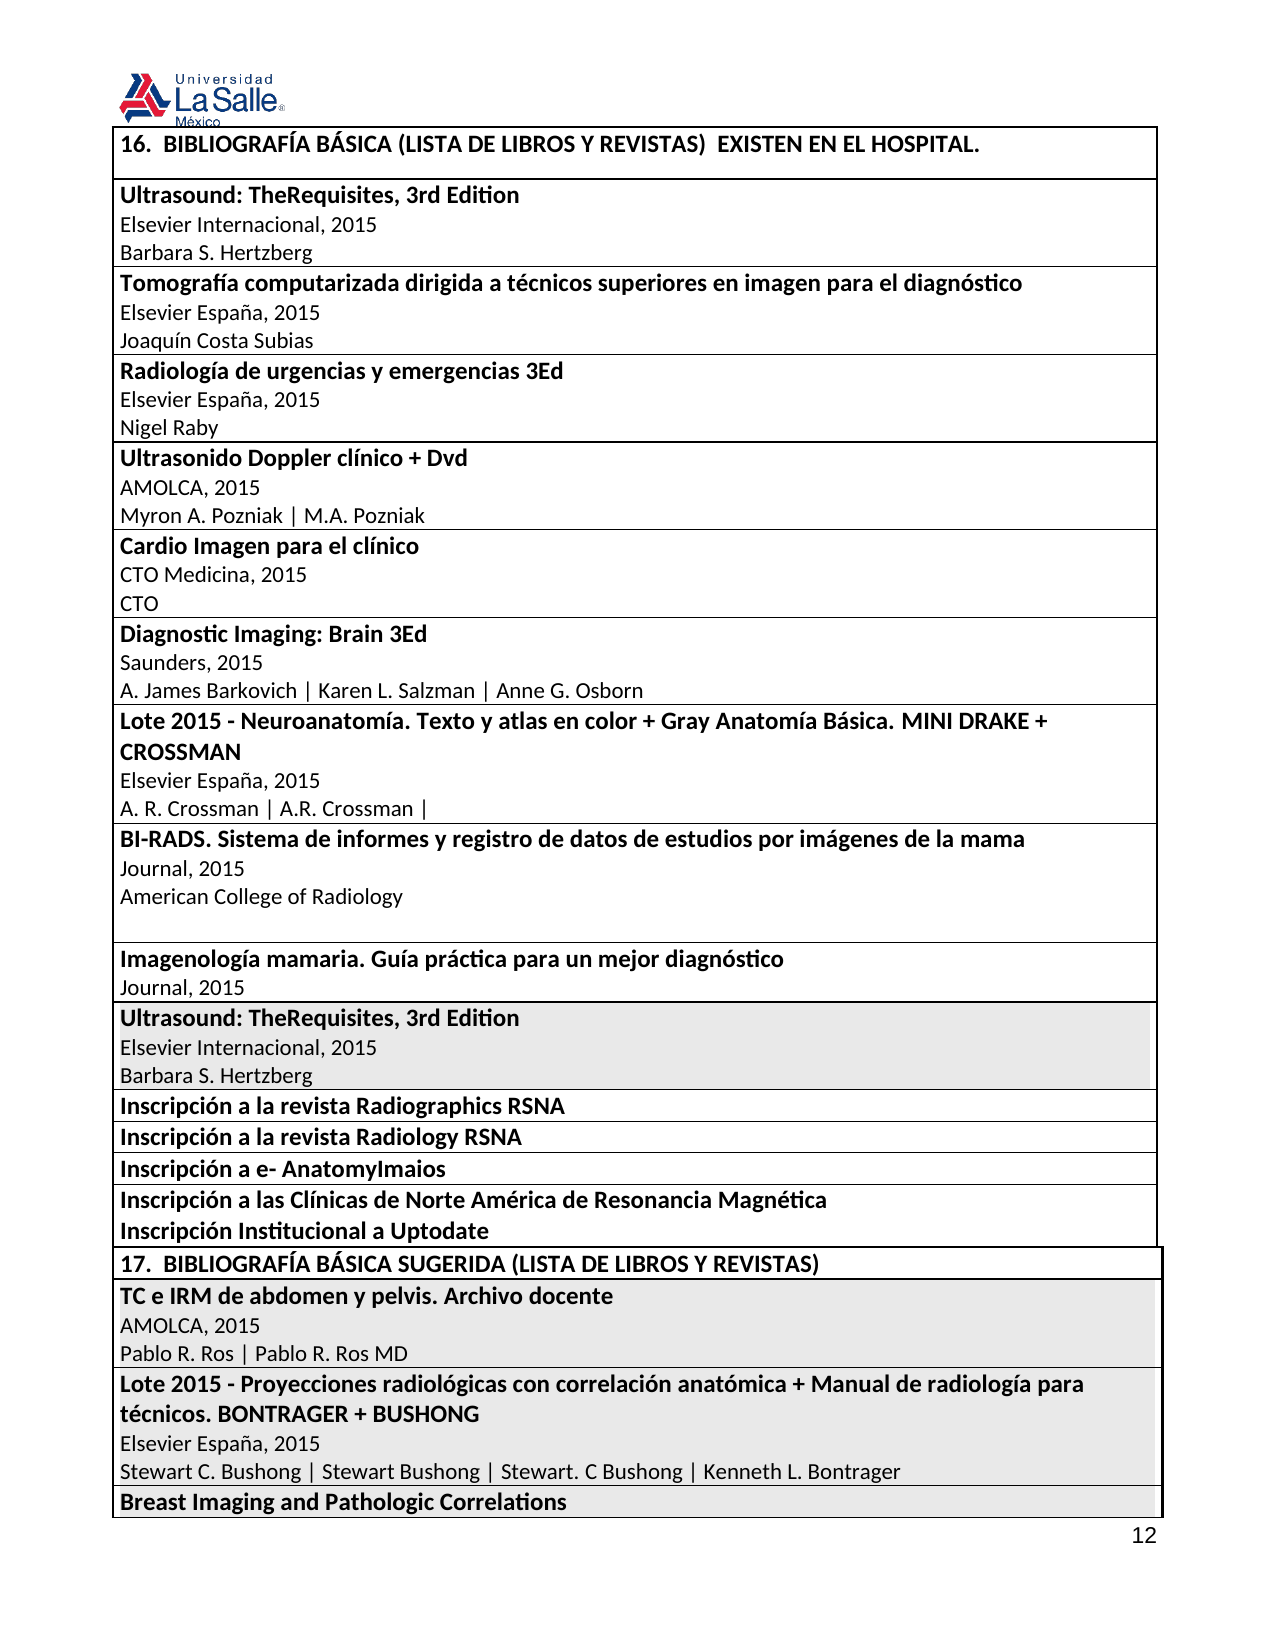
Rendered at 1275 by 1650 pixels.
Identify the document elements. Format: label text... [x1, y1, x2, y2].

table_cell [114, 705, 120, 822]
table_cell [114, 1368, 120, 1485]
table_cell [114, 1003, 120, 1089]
table_cell BI-RADS. Sistema de informes y registro de datos de estudios por imágenes de la mama Journal, 2015 American College of Radiology [114, 824, 1156, 942]
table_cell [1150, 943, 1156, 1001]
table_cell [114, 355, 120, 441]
table_cell Inscripción a e- AnatomyImaios [114, 1153, 1156, 1184]
table_cell Inscripción a las Clínicas de Norte América de Resonancia Magnética Inscripción Institucional a Uptodate [114, 1185, 1156, 1246]
table_header 16. BIBLIOGRAFÍA BÁSICA (LISTA DE LIBROS Y REVISTAS) EXISTEN EN EL HOSPITAL. [114, 128, 1156, 178]
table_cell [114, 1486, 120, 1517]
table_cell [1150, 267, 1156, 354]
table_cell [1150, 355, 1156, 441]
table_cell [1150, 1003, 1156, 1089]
table_cell Inscripción a la revista Radiographics RSNA [114, 1090, 1156, 1121]
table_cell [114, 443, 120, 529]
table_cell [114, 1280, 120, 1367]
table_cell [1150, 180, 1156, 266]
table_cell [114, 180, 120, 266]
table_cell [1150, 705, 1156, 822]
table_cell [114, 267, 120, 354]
picture [118, 73, 286, 126]
table_cell 17. BIBLIOGRAFÍA BÁSICA SUGERIDA (LISTA DE LIBROS Y REVISTAS) [114, 1248, 1161, 1278]
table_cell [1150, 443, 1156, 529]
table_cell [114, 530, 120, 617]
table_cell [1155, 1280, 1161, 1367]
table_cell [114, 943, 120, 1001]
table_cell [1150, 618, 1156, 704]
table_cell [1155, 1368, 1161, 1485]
table_cell Inscripción a la revista Radiology RSNA [114, 1122, 1156, 1152]
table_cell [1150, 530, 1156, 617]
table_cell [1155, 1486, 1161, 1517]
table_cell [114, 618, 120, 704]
